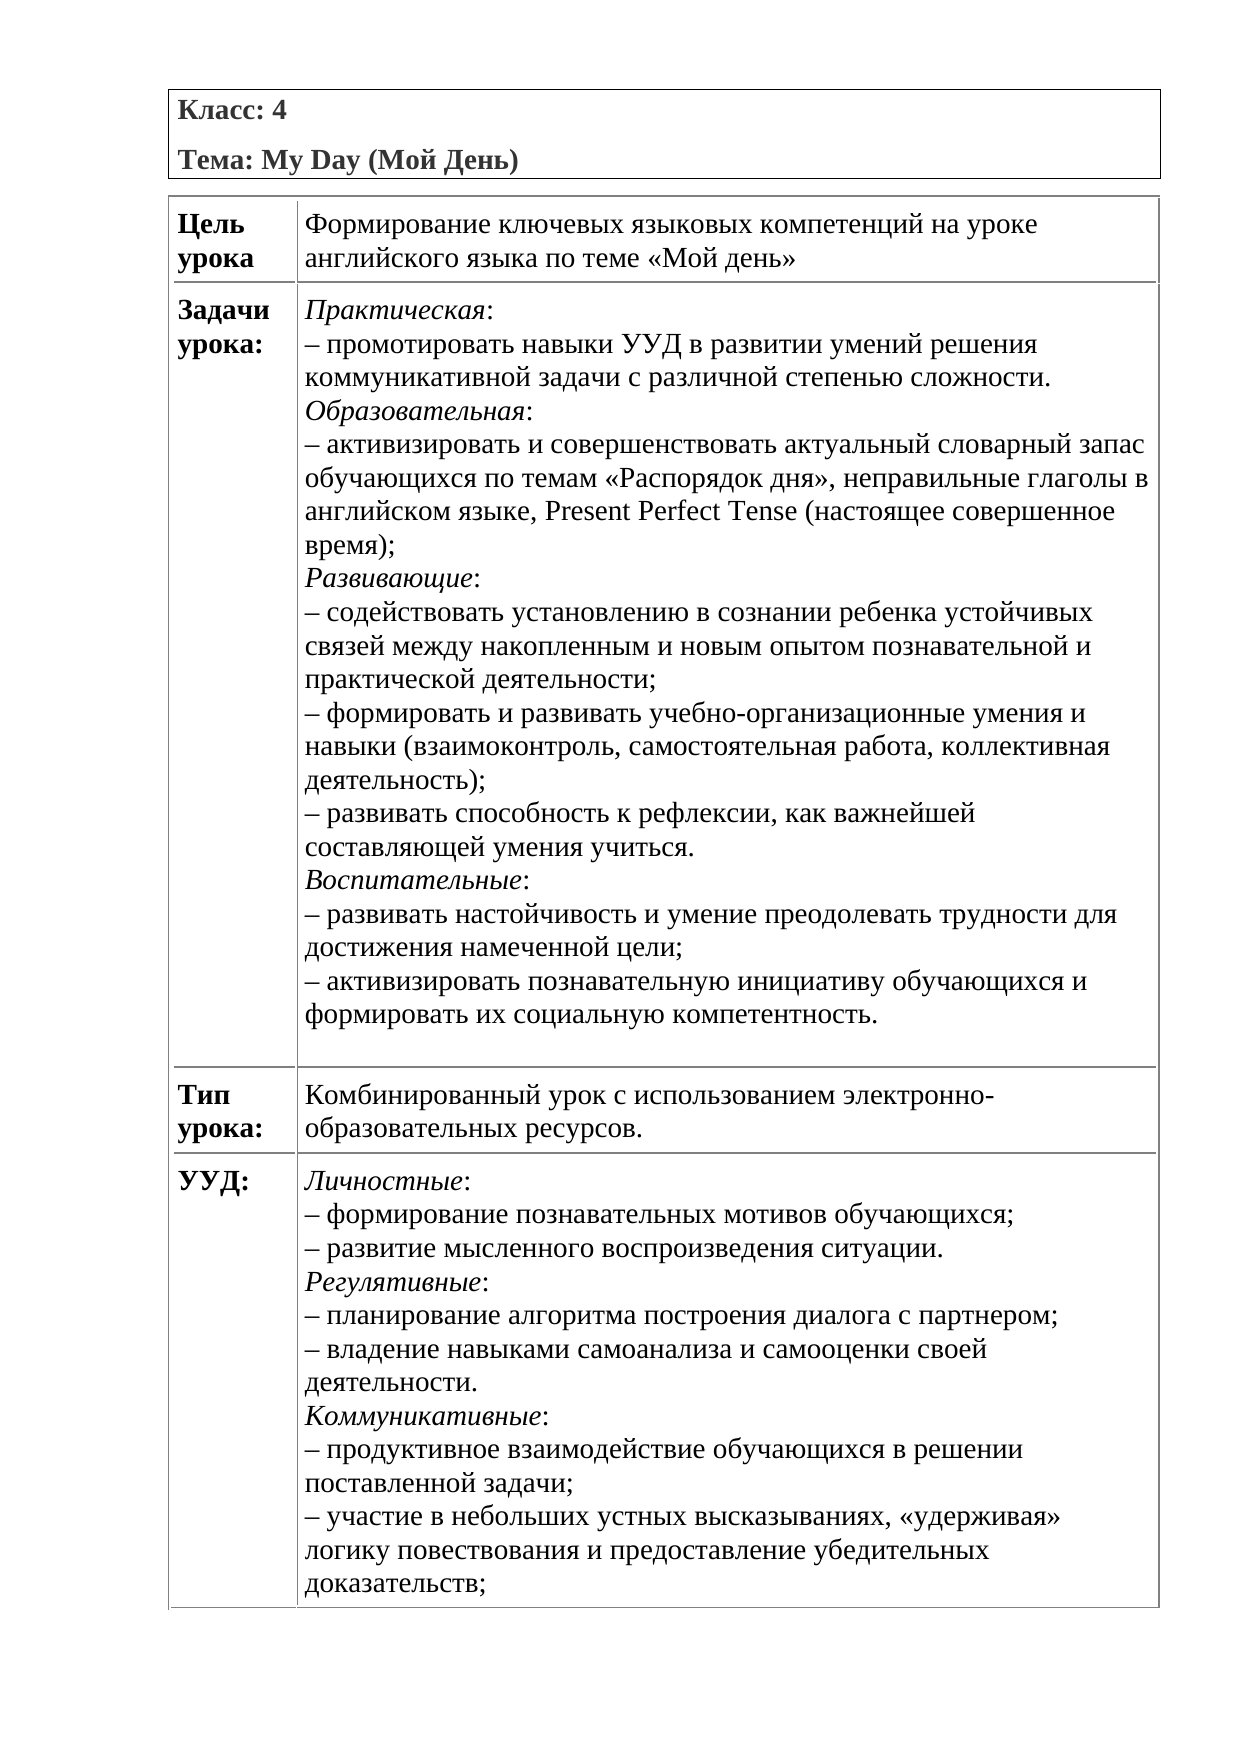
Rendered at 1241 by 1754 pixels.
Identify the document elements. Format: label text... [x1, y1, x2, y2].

text Тема: My Day (Мой День) [169, 139, 1160, 178]
table_cell Практическая: – промотировать навыки УУД в развитии умений решения коммуникативной задачи с различной степенью сложности. Образовательная: – активизировать и совершенствовать актуальный словарный запас обучающихся по темам «Распорядок дня», неправильные глаголы в английском языке, Present Perfect Tense (настоящее совершенное время); Развивающие: – содействовать установлению в сознании ребенка устойчивых связей между накопленным и новым опытом познавательной и практической деятельности; – формировать и развивать учебно-организационные умения и навыки (взаимоконтроль, самостоятельная работа, коллективная деятельность); – развивать способность к рефлексии, как важнейшей составляющей умения учиться. Воспитательные: – развивать настойчивость и умение преодолевать трудности для достижения намеченной цели; – активизировать познавательную инициативу обучающихся и формировать их социальную компетентность. [298, 281, 1159, 1066]
table_cell Тип урока: [171, 1066, 295, 1152]
table_cell Задачи урока: [171, 281, 295, 1066]
text Класс: 4 [169, 90, 1160, 125]
table_cell УУД: [171, 1152, 297, 1607]
table_cell Комбинированный урок с использованием электронно-образовательных ресурсов. [298, 1066, 1158, 1152]
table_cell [297, 1152, 1158, 1607]
table_header Формирование ключевых языковых компетенций на уроке английского языка по теме «Мой день» [297, 199, 1158, 281]
table_header Цель урока [171, 199, 297, 281]
